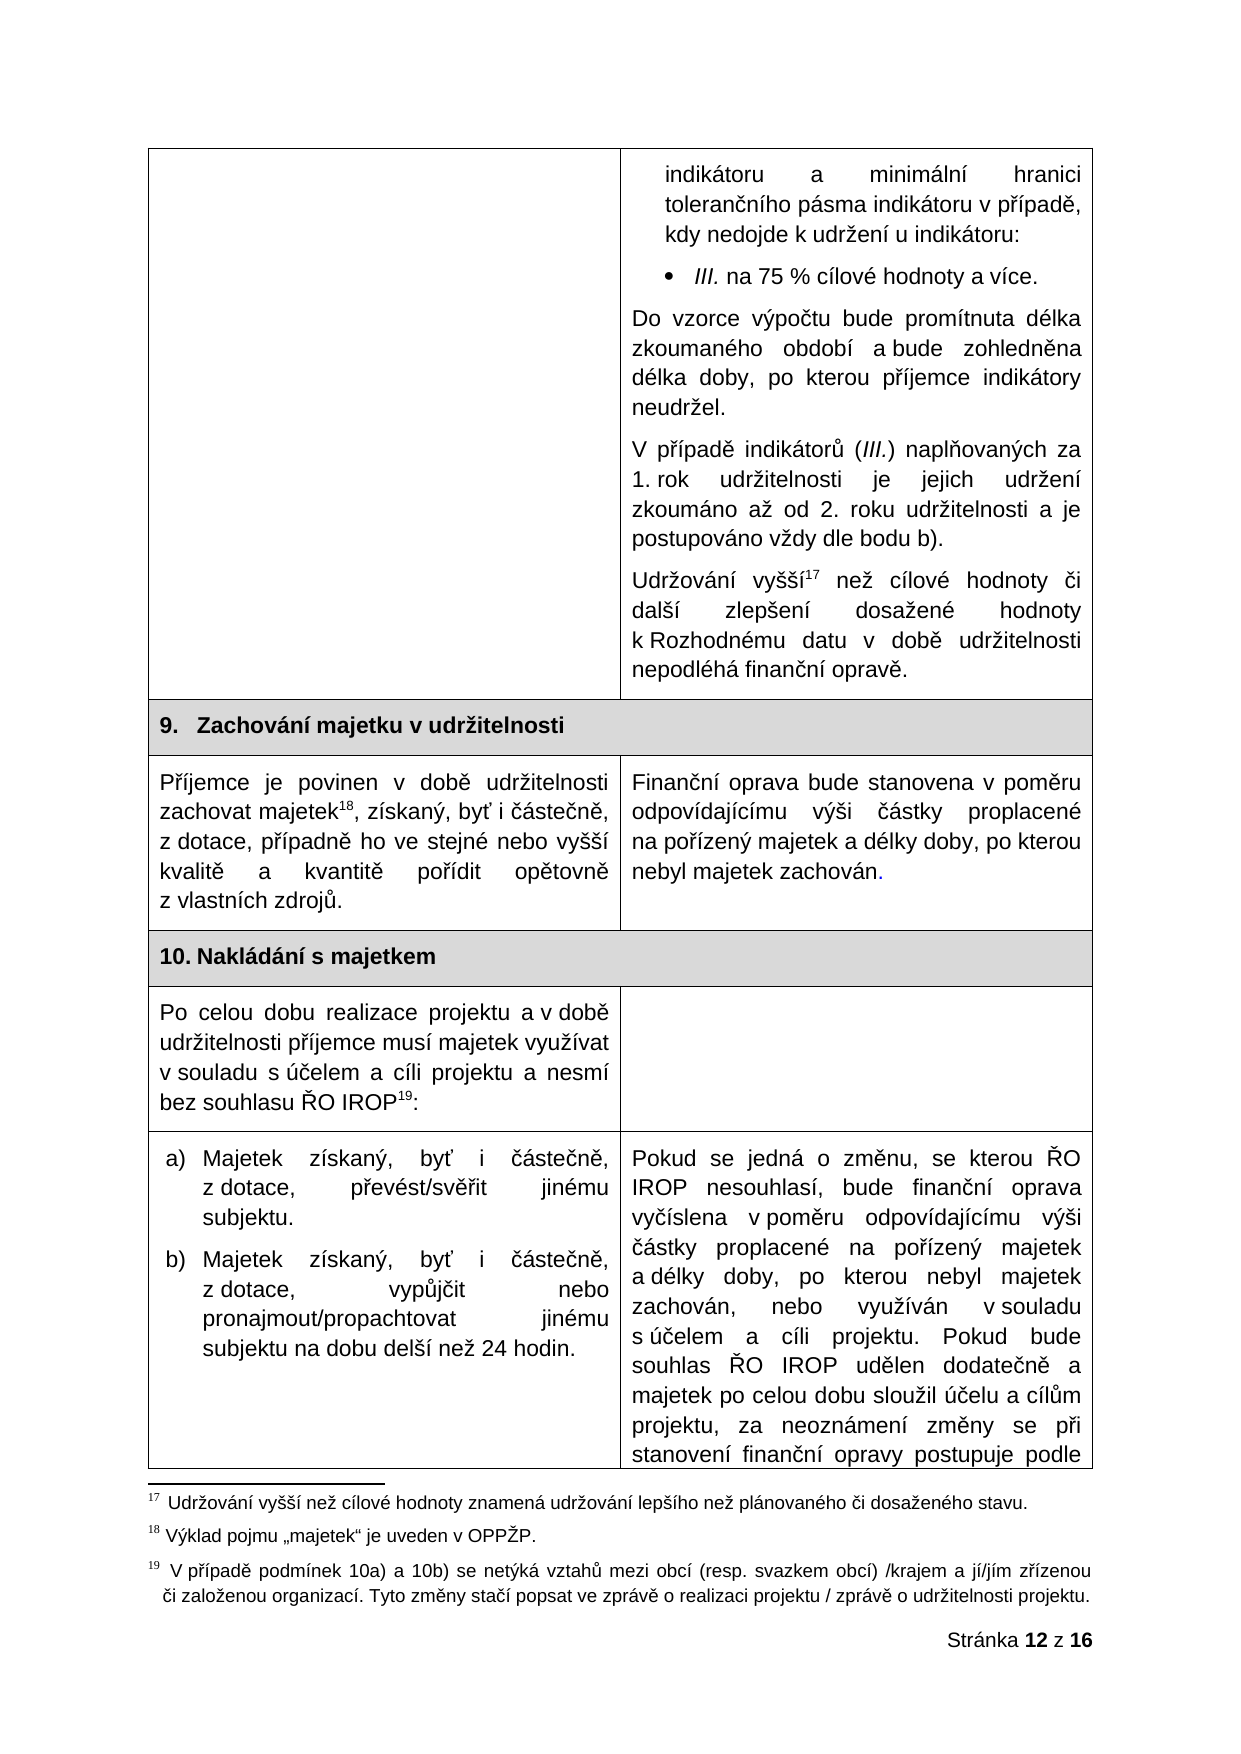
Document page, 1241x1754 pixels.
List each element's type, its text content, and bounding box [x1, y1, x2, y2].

table_cell Finanční oprava bude stanovena v poměru odpovídajícímu výši částky proplacené na pořízený majetek a délky doby, po kterou nebyl majetek zachován. [621, 756, 1092, 930]
table_cell Příjemce je povinen v době udržitelnosti zachovat majetek, získaný, byť i částečně, z dotace, případně ho ve stejné nebo vyšší kvalitě a kvantitě pořídit opětovně z vlastních zdrojů. [149, 756, 620, 930]
table_cell Nakládání s majetkem [149, 931, 1092, 986]
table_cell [621, 149, 1092, 699]
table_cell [149, 1132, 620, 1468]
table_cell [149, 149, 620, 699]
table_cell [621, 1132, 1092, 1468]
table_cell Zachování majetku v udržitelnosti [149, 700, 1092, 755]
table_cell Po celou dobu realizace projektu a v době udržitelnosti příjemce musí majetek využívat v souladu s účelem a cíli projektu a nesmí bez souhlasu ŘO IROP: [149, 987, 620, 1131]
table_cell [621, 987, 1092, 1131]
